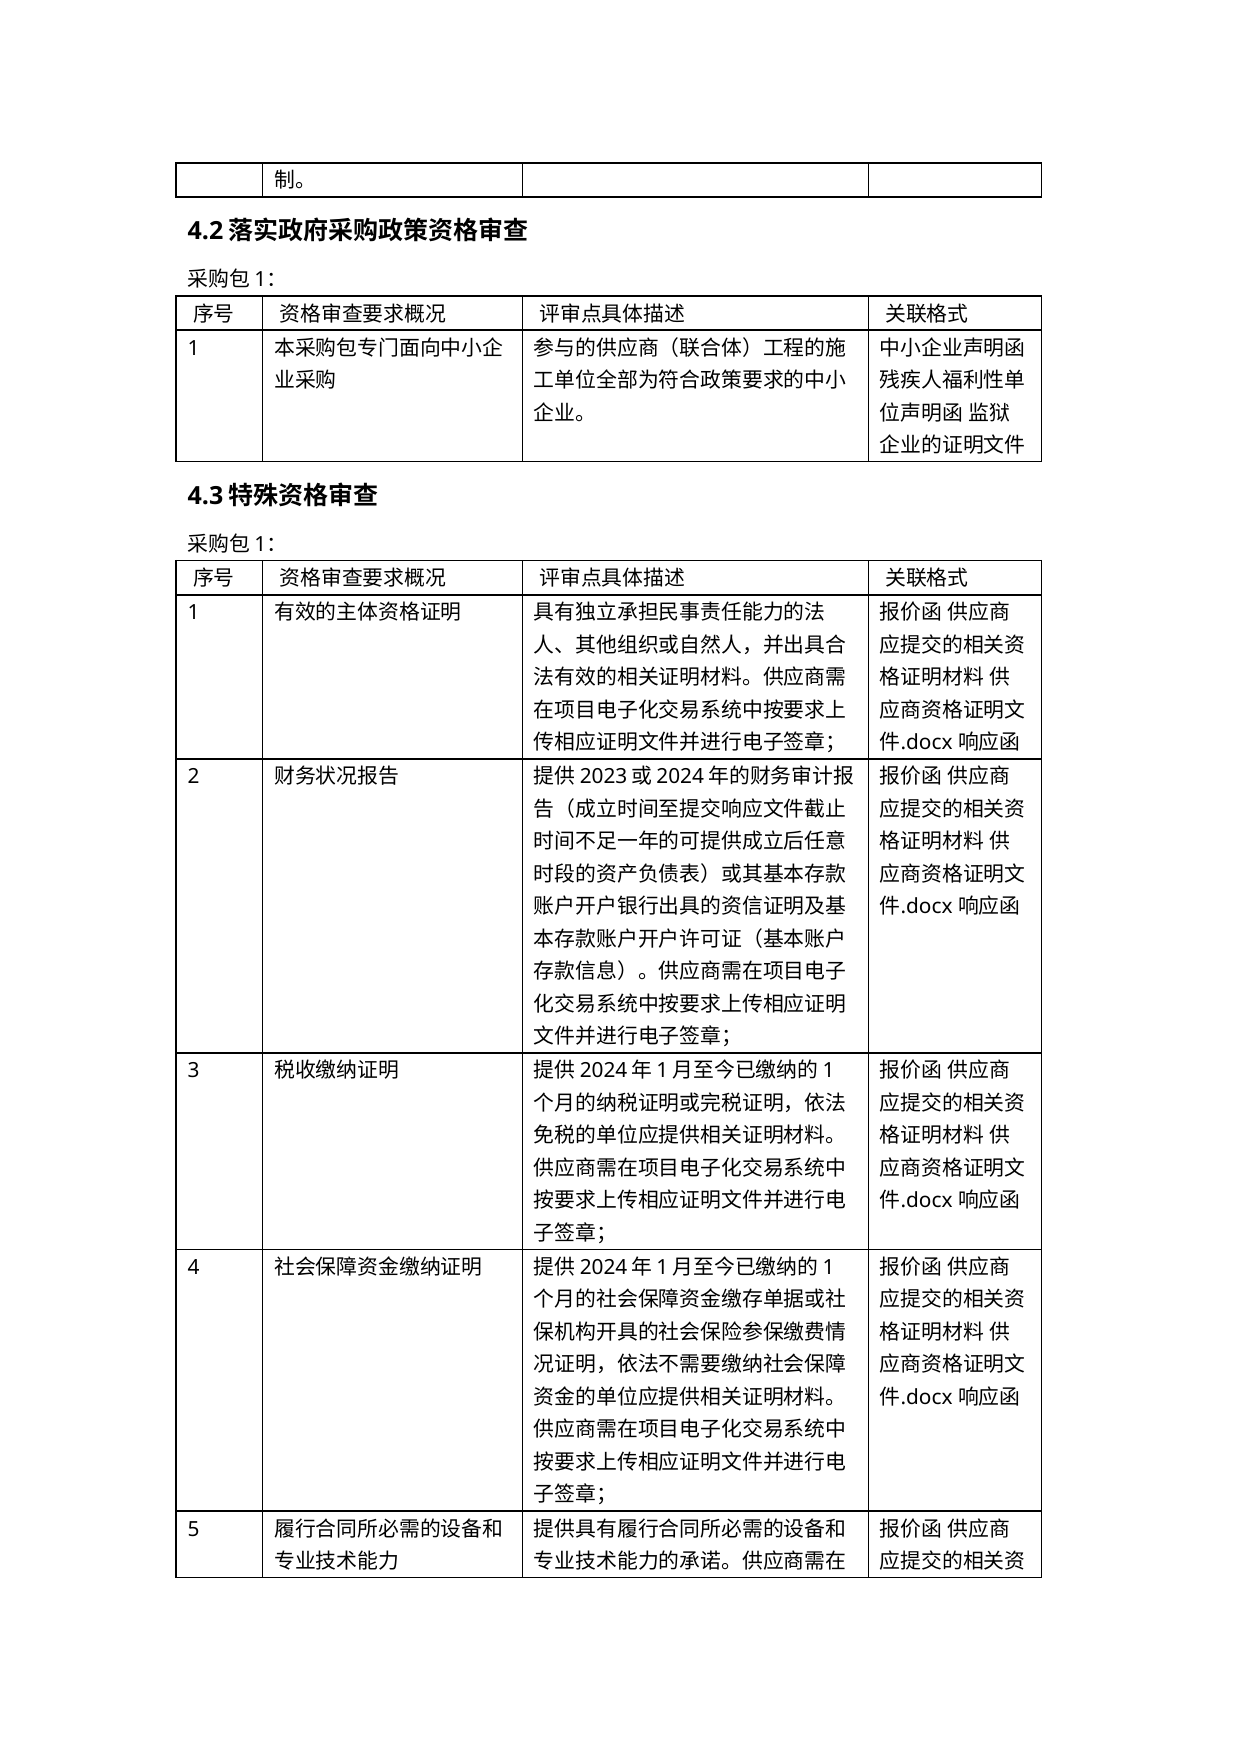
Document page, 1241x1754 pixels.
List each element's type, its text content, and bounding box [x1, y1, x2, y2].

table_cell 5 [177, 1512, 262, 1577]
text 4.2落实政府采购政策资格审查 [187, 198, 1053, 263]
table_header 序号 [177, 561, 262, 594]
table_cell 3 [177, 1054, 262, 1248]
table_cell 报价函 供应商应提交的相关资格证明材料 供应商资格证明文件.docx 响应函 [869, 1054, 1041, 1248]
text 采购包1： [187, 263, 1053, 295]
table_cell 有效的主体资格证明 [263, 596, 522, 758]
table_cell 提供2023或2024年的财务审计报告（成立时间至提交响应文件截止时间不足一年的可提供成立后任意时段的资产负债表）或其基本存款账户开户银行出具的资信证明及基本存款账户开户许可证（基本账户存款信息）。供应商需在项目电子化交易系统中按要求上传相应证明文件并进行电子签章； [523, 760, 868, 1052]
table_cell 中小企业声明函 残疾人福利性单位声明函 监狱企业的证明文件 [869, 331, 1041, 461]
table_header 关联格式 [869, 297, 1041, 329]
table_header 序号 [177, 297, 262, 329]
table_cell 社会保障资金缴纳证明 [263, 1250, 522, 1510]
table_header 关联格式 [869, 561, 1041, 594]
table_cell 参与的供应商（联合体）工程的施工单位全部为符合政策要求的中小企业。 [523, 331, 868, 461]
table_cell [523, 164, 868, 196]
table_cell 提供2024年1月至今已缴纳的1个月的纳税证明或完税证明，依法免税的单位应提供相关证明材料。供应商需在项目电子化交易系统中按要求上传相应证明文件并进行电子签章； [523, 1054, 868, 1248]
table_header 资格审查要求概况 [263, 297, 522, 329]
table_cell 本采购包专门面向中小企业采购 [263, 331, 522, 461]
table_cell 1 [177, 596, 262, 758]
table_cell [869, 1512, 1041, 1577]
table_cell 2 [177, 760, 262, 1052]
table_cell 3 [177, 164, 262, 196]
table_cell 具有独立承担民事责任能力的法人、其他组织或自然人，并出具合法有效的相关证明材料。供应商需在项目电子化交易系统中按要求上传相应证明文件并进行电子签章； [523, 596, 868, 758]
table_cell 1 [177, 331, 262, 461]
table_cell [523, 1512, 868, 1577]
table_cell 履行合同所必需的设备和专业技术能力 [263, 1512, 522, 1577]
table_cell 财务状况报告 [263, 760, 522, 1052]
table_cell 报价函 供应商应提交的相关资格证明材料 供应商资格证明文件.docx 响应函 [869, 1250, 1041, 1510]
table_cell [263, 164, 522, 196]
text 采购包1： [187, 527, 1053, 560]
table_cell 4 [177, 1250, 262, 1510]
table_cell 报价函 供应商应提交的相关资格证明材料 供应商资格证明文件.docx 响应函 [869, 596, 1041, 758]
table_cell 报价函 供应商应提交的相关资格证明材料 供应商资格证明文件.docx 响应函 [869, 760, 1041, 1052]
table_header 评审点具体描述 [523, 297, 868, 329]
table_cell 税收缴纳证明 [263, 1054, 522, 1248]
table_cell 提供2024年1月至今已缴纳的1个月的社会保障资金缴存单据或社保机构开具的社会保险参保缴费情况证明，依法不需要缴纳社会保障资金的单位应提供相关证明材料。供应商需在项目电子化交易系统中按要求上传相应证明文件并进行电子签章； [523, 1250, 868, 1510]
table_header 评审点具体描述 [523, 561, 868, 594]
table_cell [869, 164, 1041, 196]
table_header 资格审查要求概况 [263, 561, 522, 594]
text 4.3特殊资格审查 [187, 462, 1053, 527]
